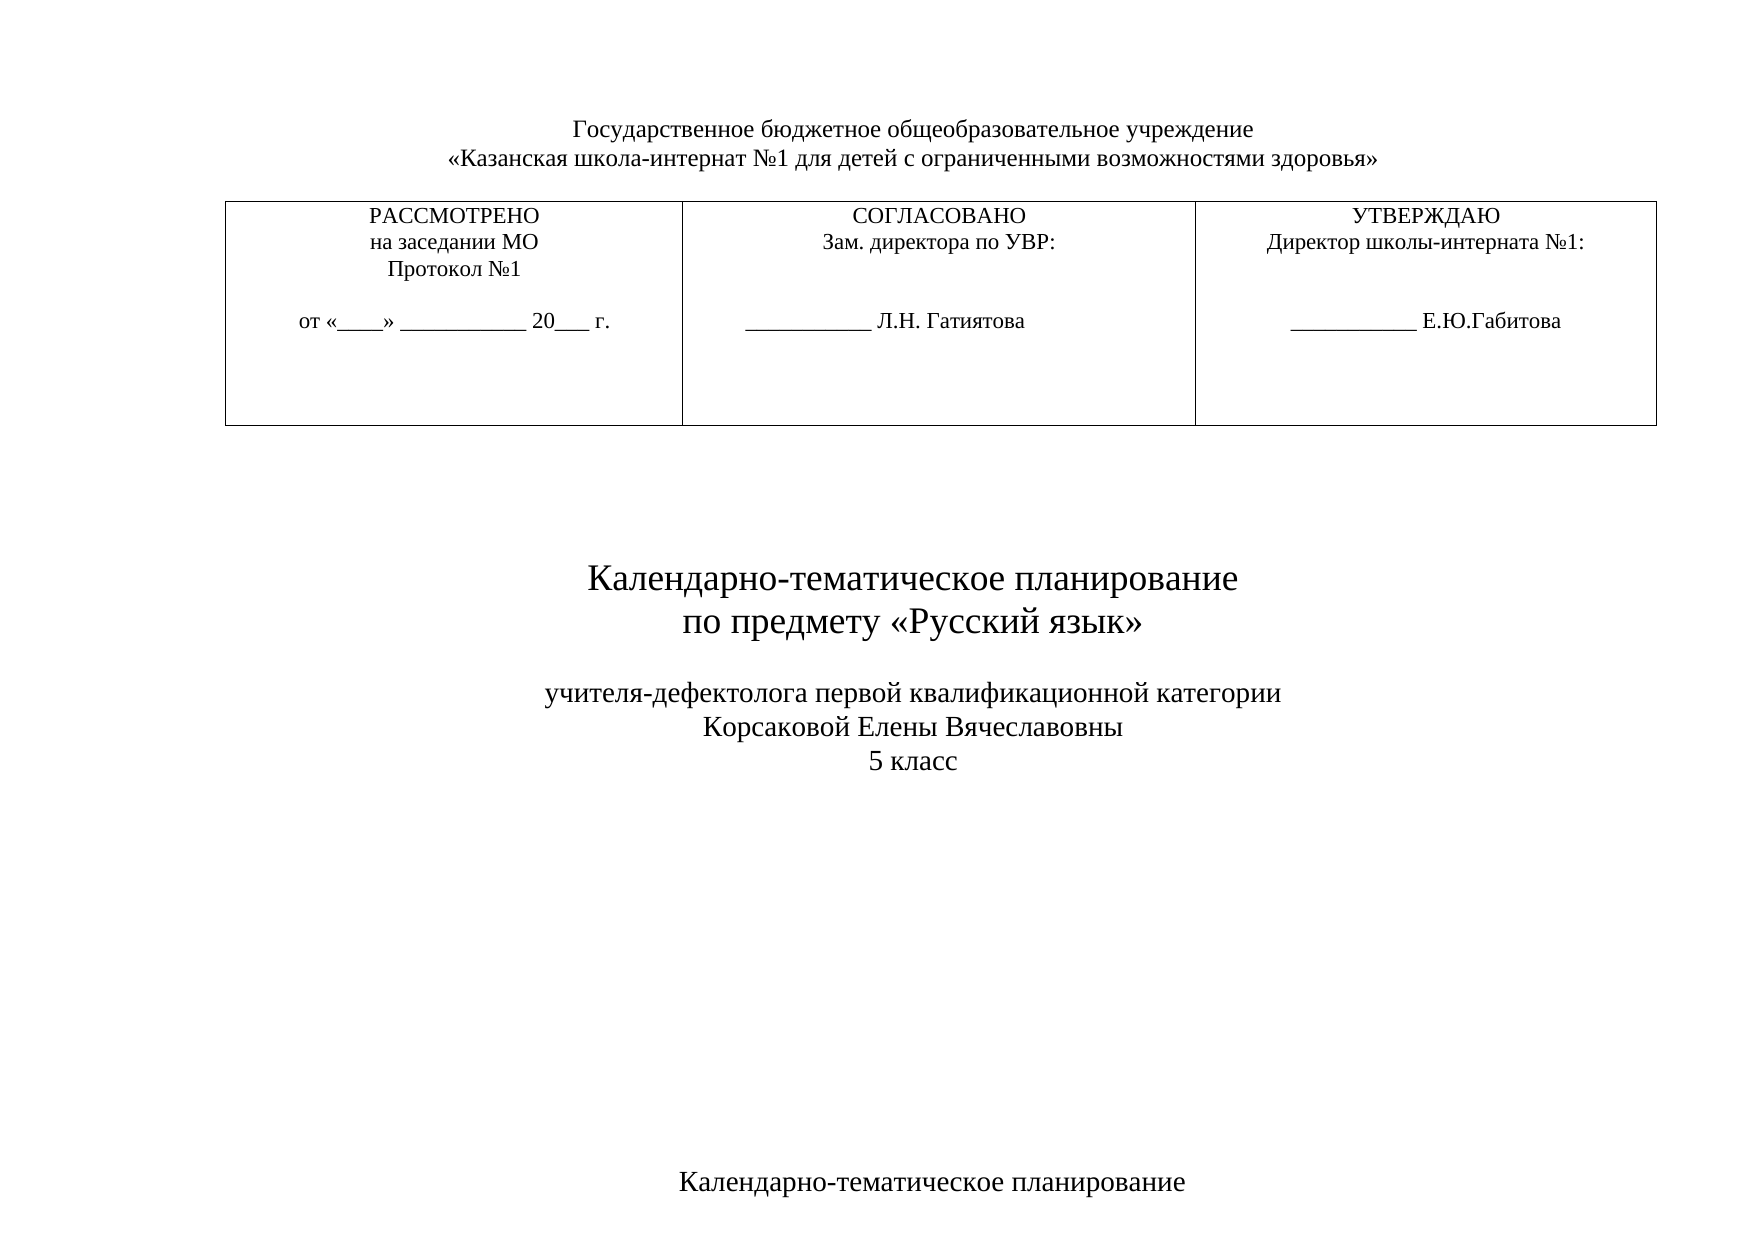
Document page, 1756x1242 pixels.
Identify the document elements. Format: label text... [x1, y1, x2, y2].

text Календарно-тематическое планирование [181, 556, 1645, 599]
text учителя-дефектолога первой квалификационной категории [181, 676, 1645, 709]
table_header СОГЛАСОВАНО Зам. директора по УВР: ___________ Л.Н. Гатиятова [683, 202, 1195, 425]
table_header УТВЕРЖДАЮ Директор школы-интерната №1: ___________ Е.Ю.Габитова [1196, 202, 1656, 425]
table_header РАССМОТРЕНО на заседании МО Протокол №1 от «____» ___________ 20___ г. [226, 202, 682, 425]
text Государственное бюджетное общеобразовательное учреждение [181, 114, 1645, 143]
text по предмету «Русский язык» [181, 599, 1645, 642]
text «Казанская школа-интернат №1 для детей с ограниченными возможностями здоровья» [181, 143, 1645, 172]
text 5 класс [181, 743, 1645, 776]
text Корсаковой Елены Вячеславовны [181, 709, 1645, 743]
text Календарно-тематическое планирование [181, 1164, 1683, 1198]
